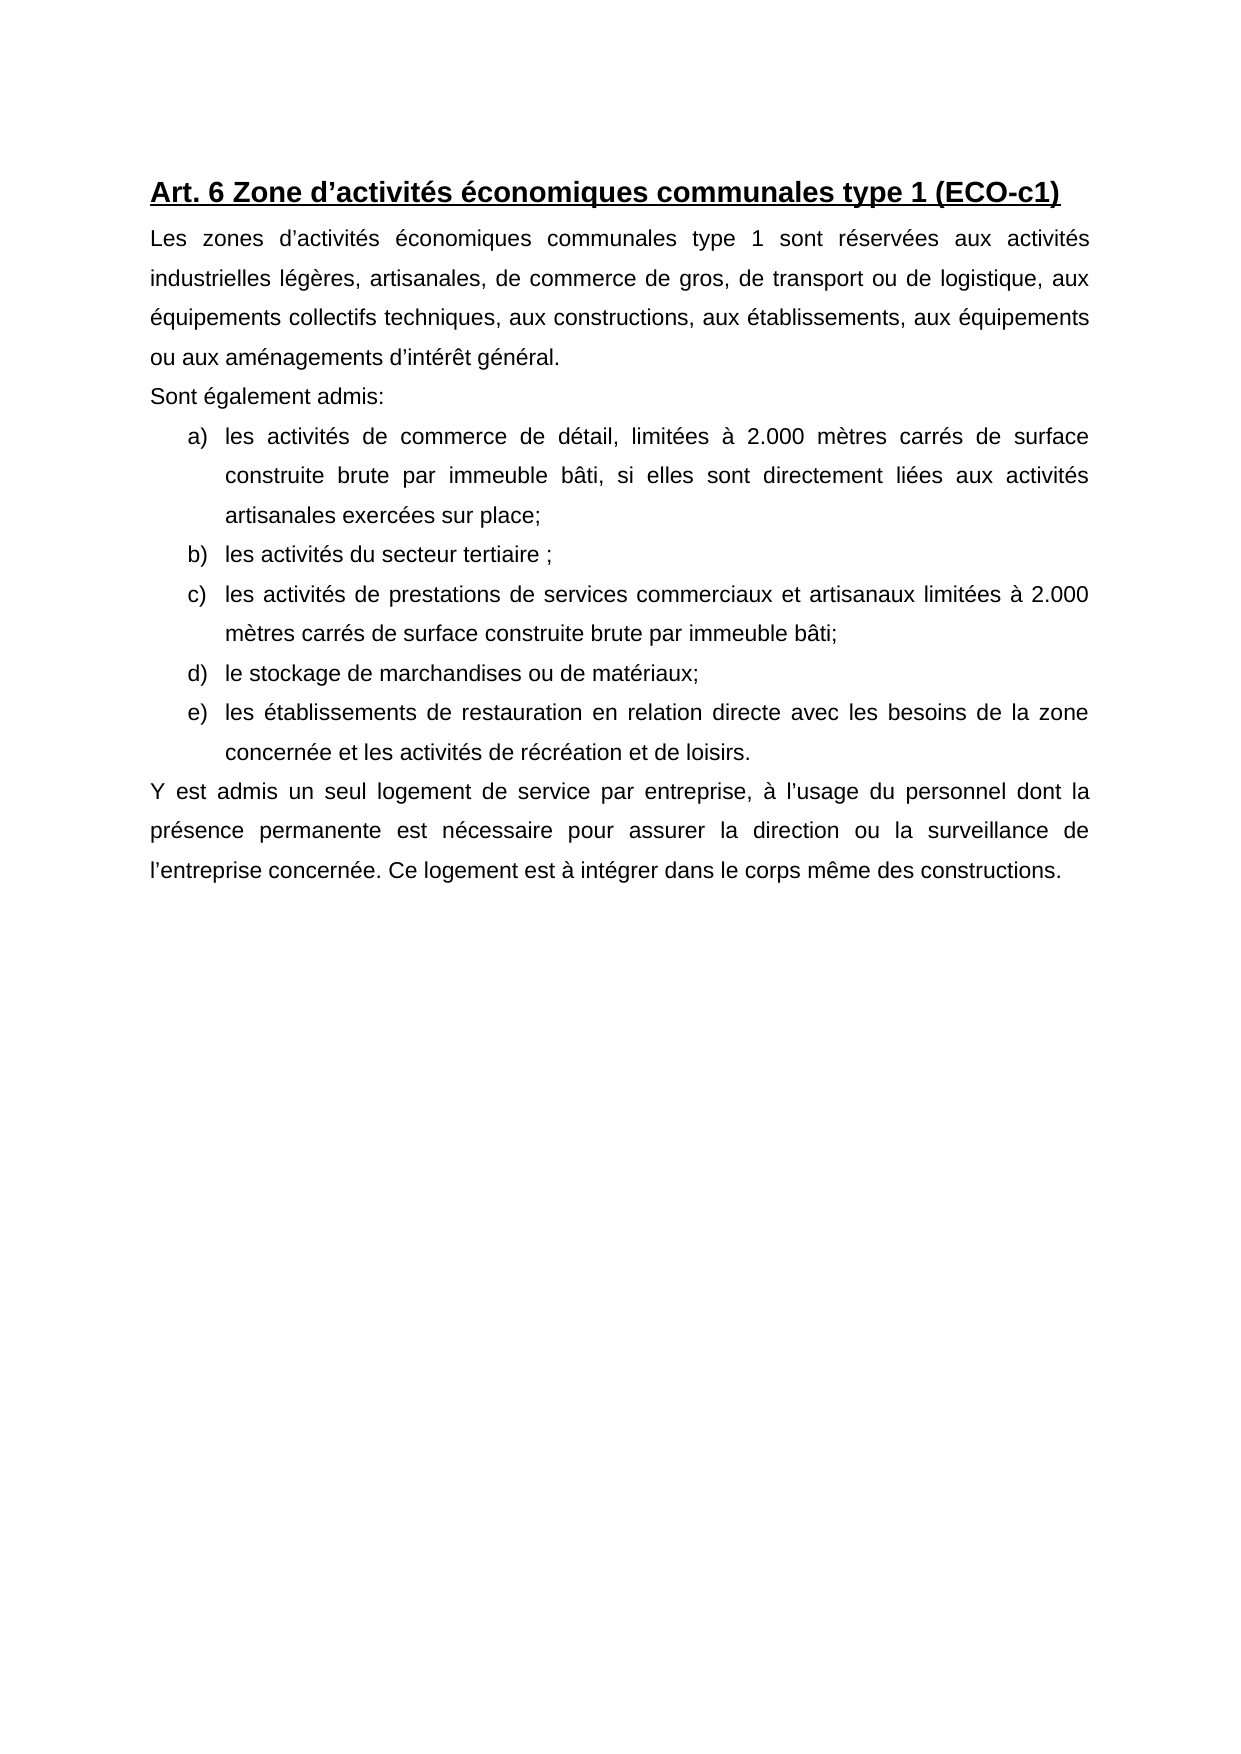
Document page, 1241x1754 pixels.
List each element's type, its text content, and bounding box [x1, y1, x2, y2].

text Les zones d’activités économiques communales type 1 sont réservées aux activités industrielles légères, artisanales, de commerce de gros, de transport ou de logistique, aux équipements collectifs techniques, aux constructions, aux établissements, aux équipements ou aux aménagements d’intérêt général. [150, 225, 1090, 370]
list les activités de commerce de détail, limitées à 2.000 mètres carrés de surface construite brute par immeuble bâti, si elles sont directement liées aux activités artisanales exercées sur place; [187, 423, 1090, 528]
list les établissements de restauration en relation directe avec les besoins de la zone concernée et les activités de récréation et de loisirs. [187, 699, 1090, 765]
list les activités du secteur tertiaire ; [187, 541, 1090, 567]
list les activités de prestations de services commerciaux et artisanaux limitées à 2.000 mètres carrés de surface construite brute par immeuble bâti; [187, 581, 1090, 646]
text Sont également admis: [150, 383, 1090, 409]
list le stockage de marchandises ou de matériaux; [187, 659, 1090, 686]
subtitle Art. 6 Zone d’activités économiques communales type 1 (ECO-c1) [150, 175, 1090, 208]
text Y est admis un seul logement de service par entreprise, à l’usage du personnel dont la présence permanente est nécessaire pour assurer la direction ou la surveillance de l’entreprise concernée. Ce logement est à intégrer dans le corps même des constructions. [150, 778, 1090, 883]
